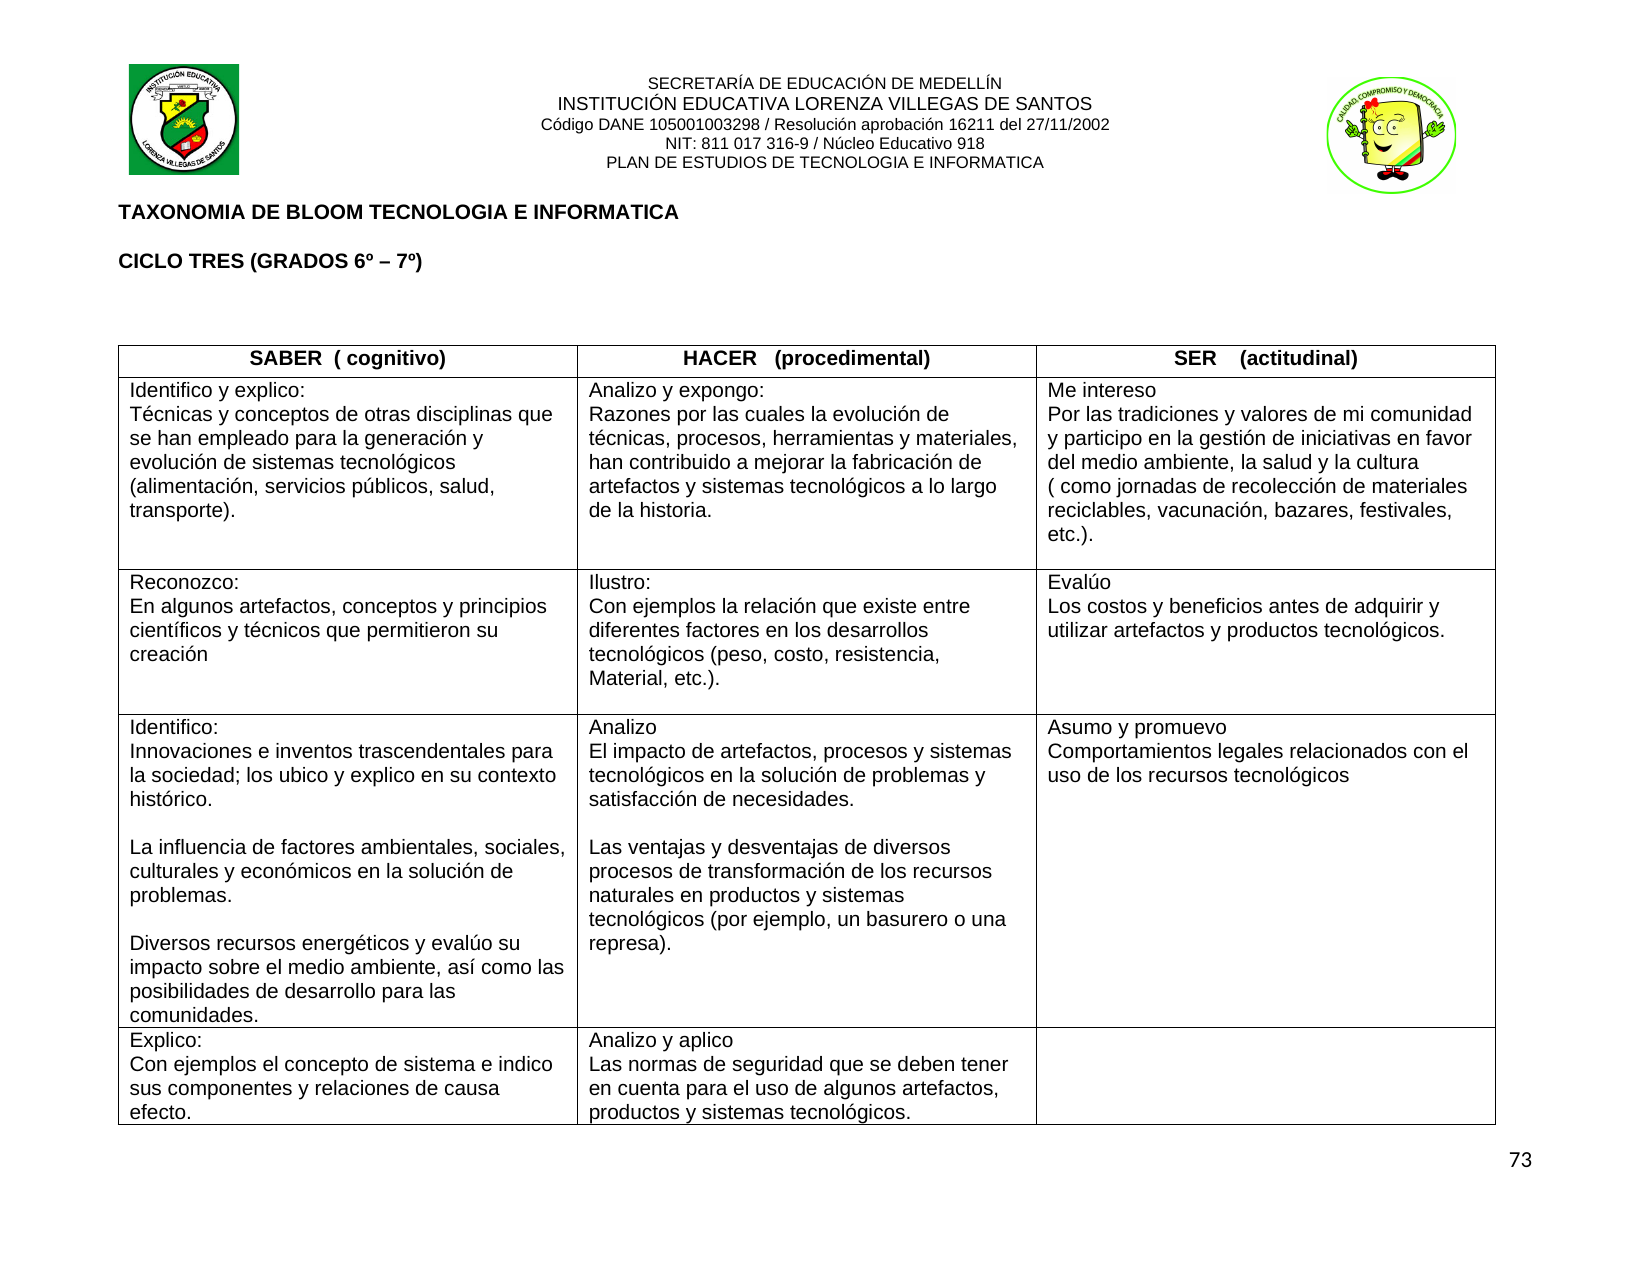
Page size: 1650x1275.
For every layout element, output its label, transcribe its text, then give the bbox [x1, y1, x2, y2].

picture [128, 64, 240, 175]
table_cell Analizo y expongo: Razones por las cuales la evolución de técnicas, procesos, herramientas y materiales, han contribuido a mejorar la fabricación de artefactos y sistemas tecnológicos a lo largo de la historia. [578, 378, 1036, 569]
table_header SER (actitudinal) [1037, 346, 1495, 377]
table_cell [1037, 1028, 1495, 1123]
text TAXONOMIA DE BLOOM TECNOLOGIA E INFORMATICA [118, 200, 1532, 224]
table_cell Identifico: Innovaciones e inventos trascendentales para la sociedad; los ubico y explico en su contexto histórico. La influencia de factores ambientales, sociales, culturales y económicos en la solución de problemas. Diversos recursos energéticos y evalúo su impacto sobre el medio ambiente, así como las posibilidades de desarrollo para las comunidades. [119, 715, 577, 1027]
table_cell Analizo El impacto de artefactos, procesos y sistemas tecnológicos en la solución de problemas y satisfacción de necesidades. Las ventajas y desventajas de diversos procesos de transformación de los recursos naturales en productos y sistemas tecnológicos (por ejemplo, un basurero o una represa). [578, 715, 1036, 1027]
table_header HACER (procedimental) [578, 346, 1036, 377]
table_cell Evalúo Los costos y beneficios antes de adquirir y utilizar artefactos y productos tecnológicos. [1037, 570, 1495, 714]
table_cell Identifico y explico: Técnicas y conceptos de otras disciplinas que se han empleado para la generación y evolución de sistemas tecnológicos (alimentación, servicios públicos, salud, transporte). [119, 378, 577, 569]
text CICLO TRES (GRADOS 6º – 7º) [118, 248, 1532, 272]
picture [1326, 77, 1457, 194]
table_cell Me intereso Por las tradiciones y valores de mi comunidad y participo en la gestión de iniciativas en favor del medio ambiente, la salud y la cultura ( como jornadas de recolección de materiales reciclables, vacunación, bazares, festivales, etc.). [1037, 378, 1495, 569]
table_cell Asumo y promuevo Comportamientos legales relacionados con el uso de los recursos tecnológicos [1037, 715, 1495, 1027]
table_cell Analizo y aplico Las normas de seguridad que se deben tener en cuenta para el uso de algunos artefactos, productos y sistemas tecnológicos. [578, 1028, 1036, 1123]
table_header SABER ( cognitivo) [119, 346, 577, 377]
table_cell Reconozco: En algunos artefactos, conceptos y principios científicos y técnicos que permitieron su creación [119, 570, 577, 714]
table_cell Ilustro: Con ejemplos la relación que existe entre diferentes factores en los desarrollos tecnológicos (peso, costo, resistencia, Material, etc.). [578, 570, 1036, 714]
table_cell Explico: Con ejemplos el concepto de sistema e indico sus componentes y relaciones de causa efecto. [119, 1028, 577, 1123]
